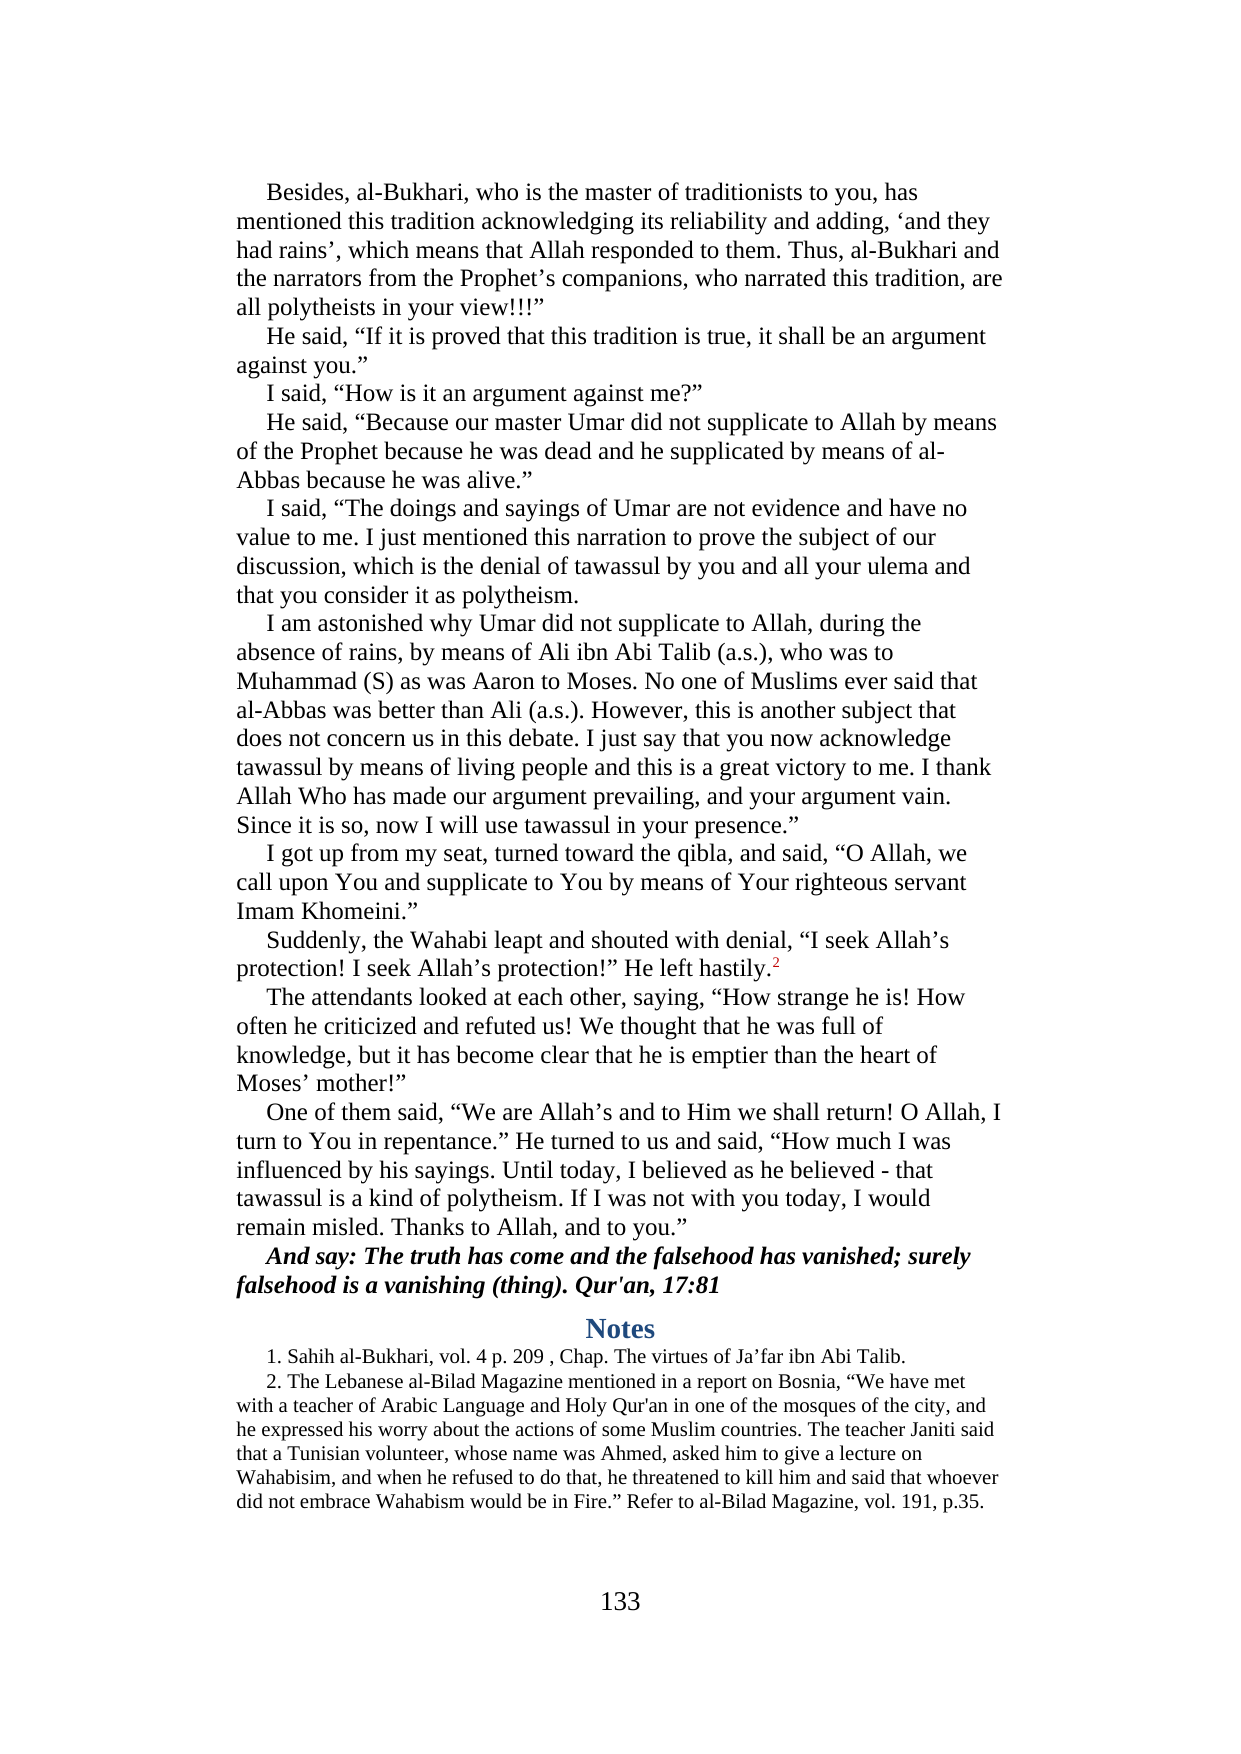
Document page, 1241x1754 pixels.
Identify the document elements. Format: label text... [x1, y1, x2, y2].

text I said, “How is it an argument against me?” [236, 378, 1004, 407]
text He said, “Because our master Umar did not supplicate to Allah by means of the Prophet because he was dead and he supplicated by means of al-Abbas because he was alive.” [236, 407, 1004, 493]
text The attendants looked at each other, saying, “How strange he is! How often he criticized and refuted us! We thought that he was full of knowledge, but it has become clear that he is emptier than the heart of Moses’ mother!” [236, 982, 1004, 1097]
text I am astonished why Umar did not supplicate to Allah, during the absence of rains, by means of Ali ibn Abi Talib (a.s.), who was to Muhammad (S) as was Aaron to Moses. No one of Muslims ever said that al-Abbas was better than Ali (a.s.). However, this is another subject that does not concern us in this debate. I just say that you now acknowledge tawassul by means of living people and this is a great victory to me. I thank Allah Who has made our argument prevailing, and your argument vain. Since it is so, now I will use tawassul in your presence.” [236, 608, 1004, 838]
text One of them said, “We are Allah’s and to Him we shall return! O Allah, I turn to You in repentance.” He turned to us and said, “How much I was influenced by his sayings. Until today, I believed as he believed - that tawassul is a kind of polytheism. If I was not with you today, I would remain misled. Thanks to Allah, and to you.” [236, 1097, 1004, 1241]
text He said, “If it is proved that this tradition is true, it shall be an argument against you.” [236, 321, 1004, 378]
text 2. The Lebanese al-Bilad Magazine mentioned in a report on Bosnia, “We have met with a teacher of Arabic Language and Holy Qur'an in one of the mosques of the city, and he expressed his worry about the actions of some Muslim countries. The teacher Janiti said that a Tunisian volunteer, whose name was Ahmed, asked him to give a lecture on Wahabisim, and when he refused to do that, he threatened to kill him and said that whoever did not embrace Wahabism would be in Fire.” Refer to al-Bilad Magazine, vol. 191, p.35. [236, 1368, 1004, 1513]
text I said, “The doings and sayings of Umar are not evidence and have no value to me. I just mentioned this narration to prove the subject of our discussion, which is the denial of tawassul by you and all your ulema and that you consider it as polytheism. [236, 493, 1004, 608]
text Besides, al-Bukhari, who is the master of traditionists to you, has mentioned this tradition acknowledging its reliability and adding, ‘and they had rains’, which means that Allah responded to them. Thus, al-Bukhari and the narrators from the Prophet’s companions, who narrated this tradition, are all polytheists in your view!!!” [236, 177, 1004, 321]
text Suddenly, the Wahabi leapt and shouted with denial, “I seek Allah’s protection! I seek Allah’s protection!” He left hastily.2 [236, 925, 1004, 982]
text And say: The truth has come and the falsehood has vanished; surely falsehood is a vanishing (thing). Qur'an, 17:81 [236, 1241, 1004, 1298]
subtitle Notes [236, 1311, 1004, 1344]
text 1. Sahih al-Bukhari, vol. 4 p. 209 , Chap. The virtues of Ja’far ibn Abi Talib. [236, 1344, 1004, 1368]
text I got up from my seat, turned toward the qibla, and said, “O Allah, we call upon You and supplicate to You by means of Your righteous servant Imam Khomeini.” [236, 838, 1004, 925]
